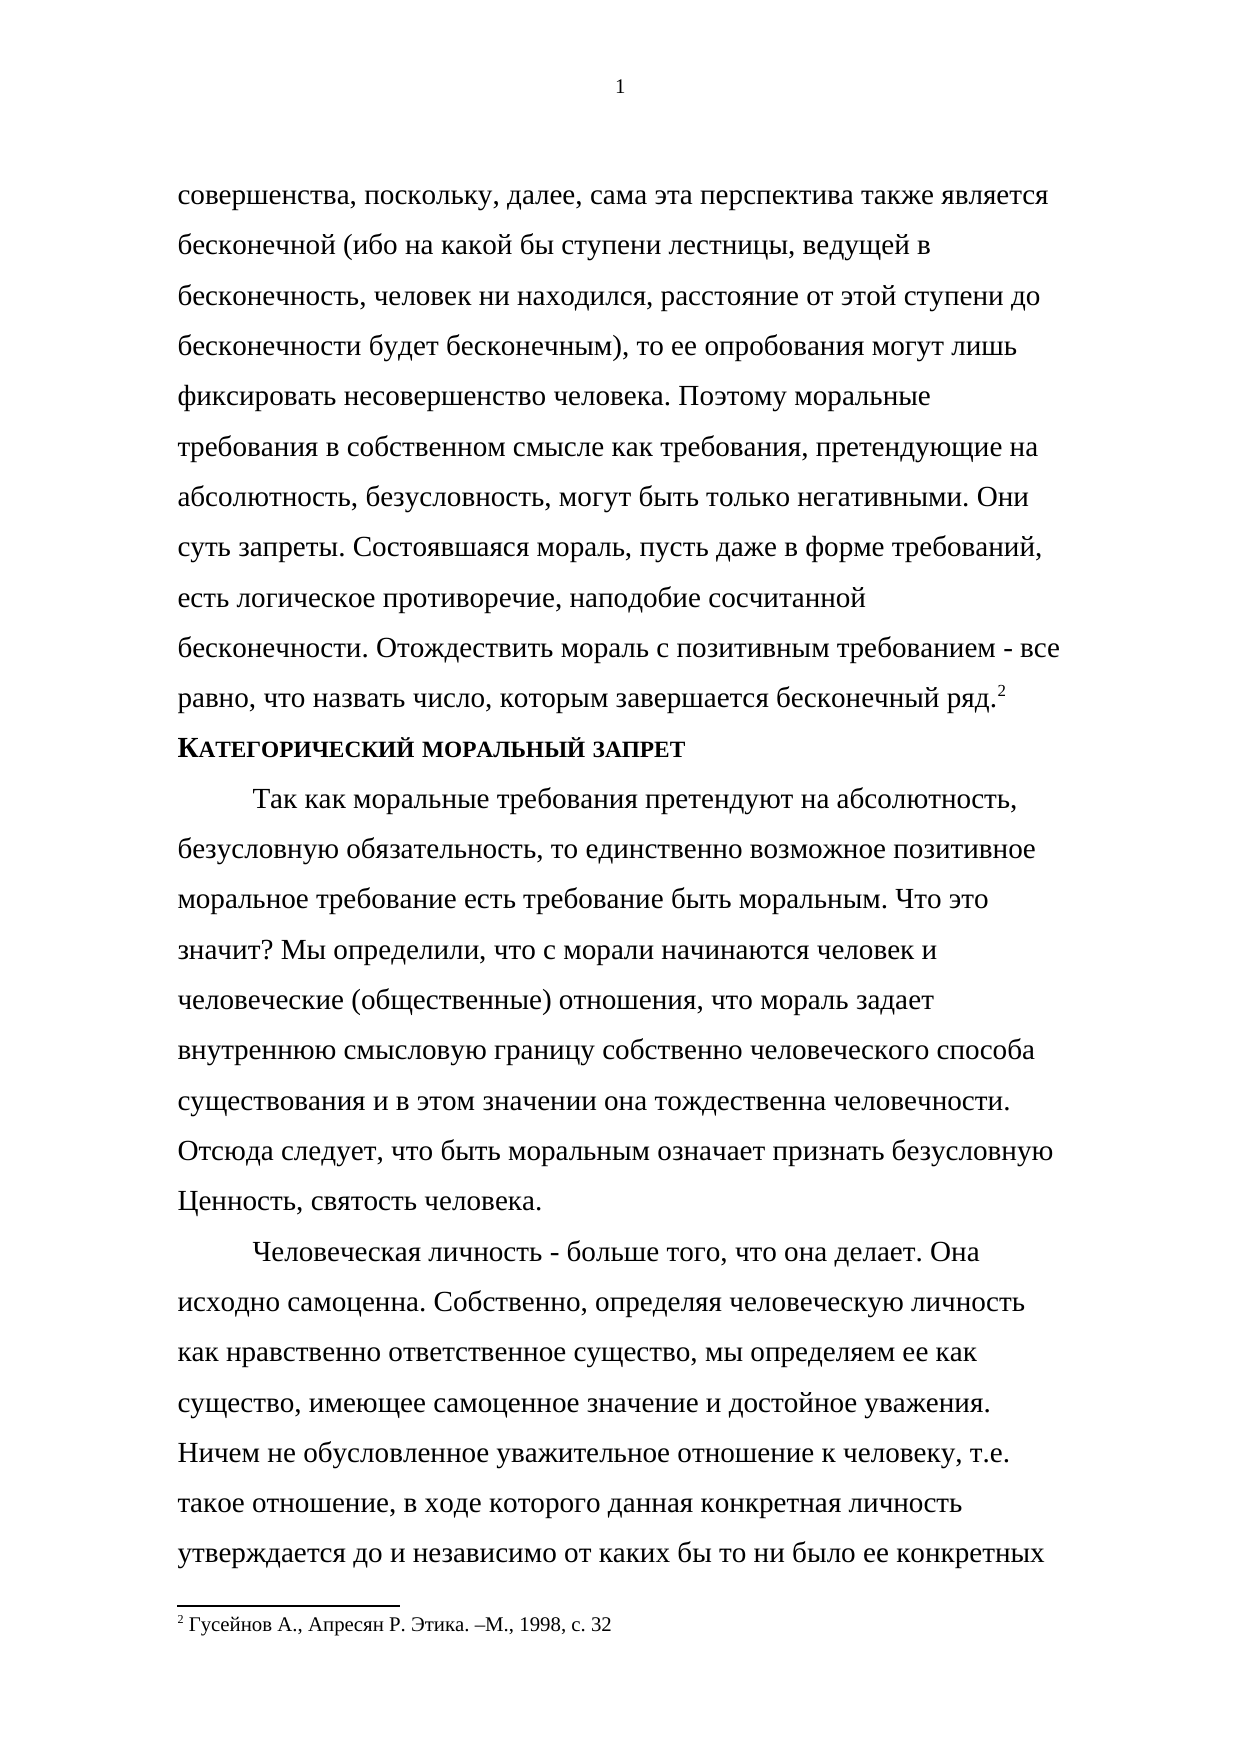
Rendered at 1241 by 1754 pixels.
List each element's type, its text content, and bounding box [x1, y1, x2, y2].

text Так как моральные требования претендуют на абсолютность, безусловную обязательность, то единственно возможное позитивное моральное требование есть требование быть моральным. Что это значит? Мы определили, что с морали начинаются человек и человеческие (общественные) отношения, что мораль задает внутреннюю смысловую границу собственно человеческого способа существования и в этом значении она тождественна человечности. Отсюда следует, что быть моральным означает признать безусловную Ценность, святость человека. [177, 781, 1063, 1217]
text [177, 1234, 1063, 1569]
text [177, 177, 1063, 714]
text Категорический моральный запрет [177, 731, 1063, 764]
